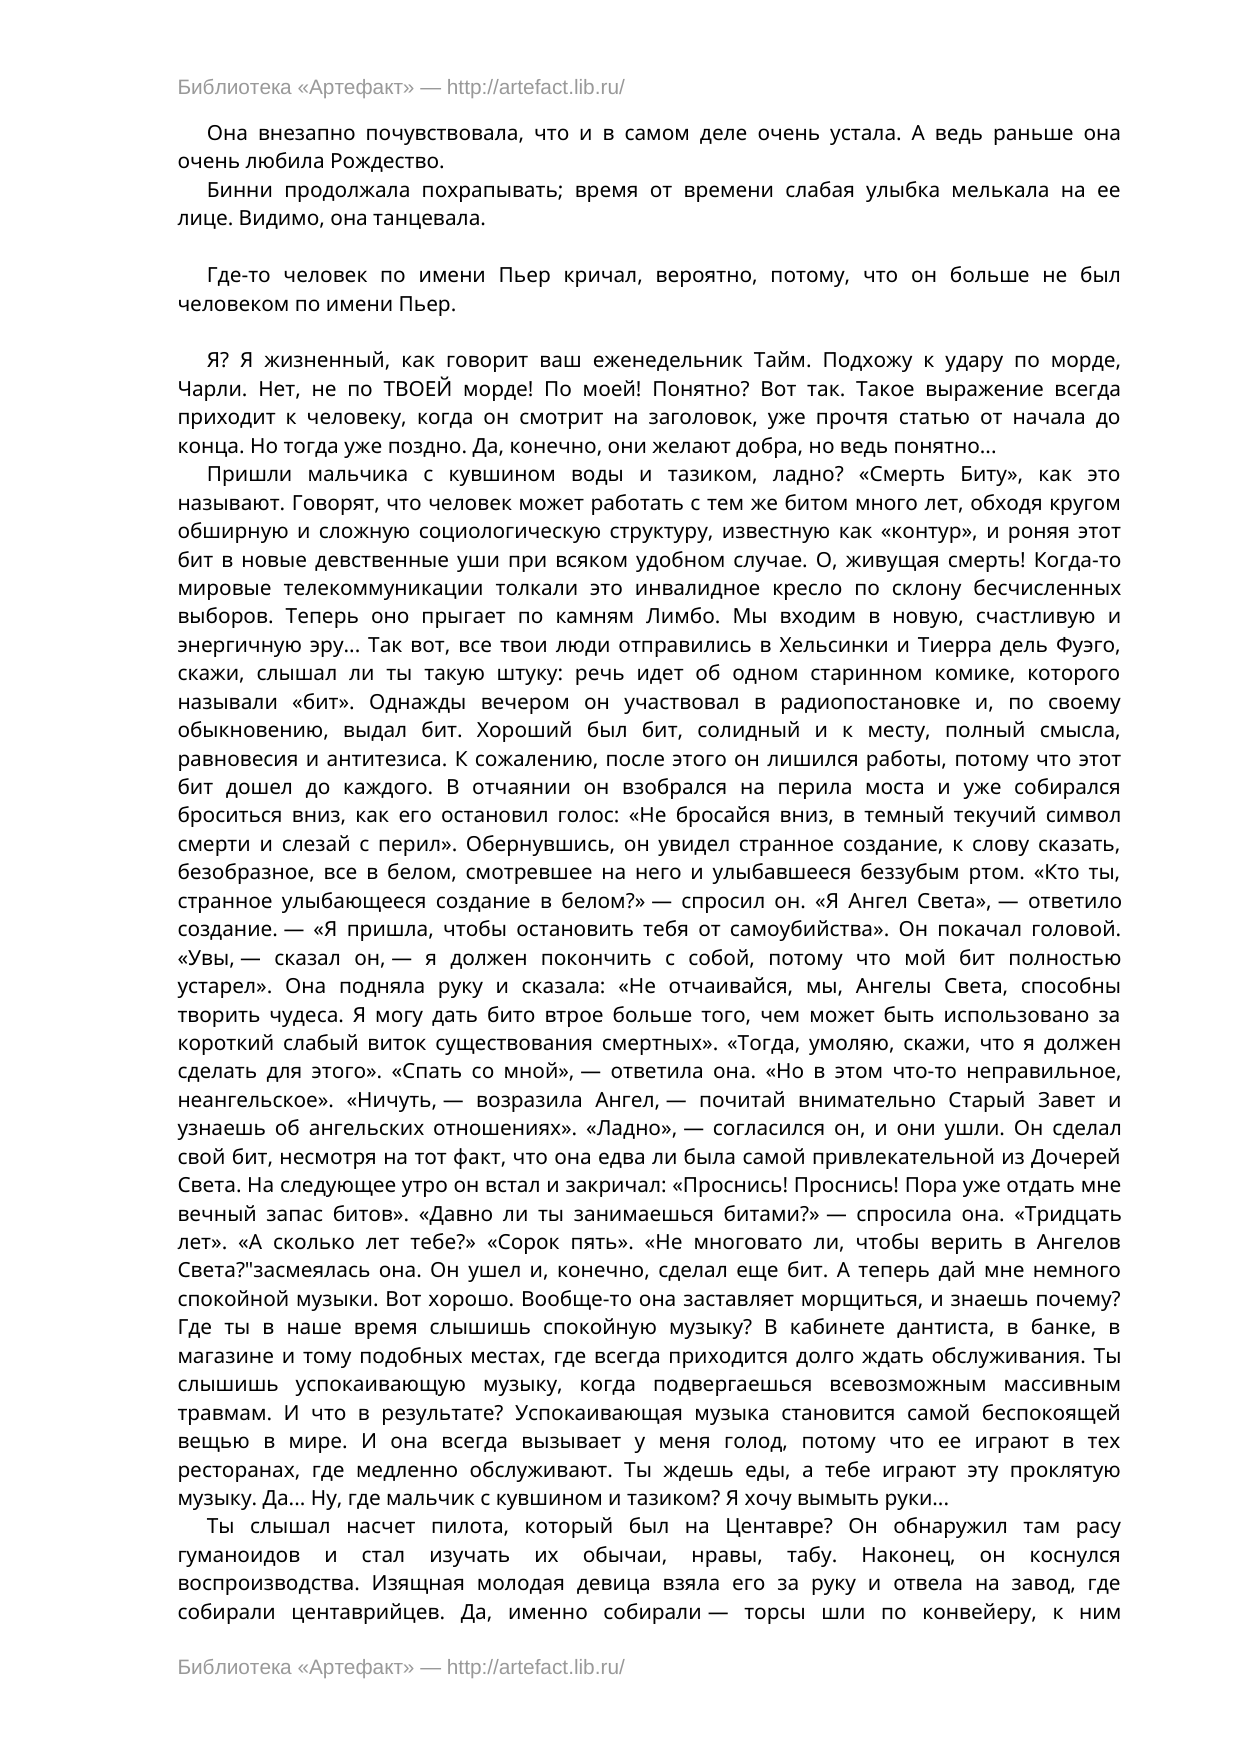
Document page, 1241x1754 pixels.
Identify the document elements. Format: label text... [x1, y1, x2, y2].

text Я? Я жизненный, как говорит ваш еженедельник Тайм. Подхожу к удару по морде, Чарли. Нет, не по ТВОЕЙ морде! По моей! Понятно? Вот так. Такое выражение всегда приходит к человеку, когда он смотрит на заголовок, уже прочтя статью от начала до конца. Но тогда уже поздно. Да, конечно, они желают добра, но ведь понятно... [177, 346, 1122, 459]
text Пришли мальчика с кувшином воды и тазиком, ладно? «Смерть Биту», как это называют. Говорят, что человек может работать с тем же битом много лет, обходя кругом обширную и сложную социологическую структуру, известную как «контур», и роняя этот бит в новые девственные уши при всяком удобном случае. О, живущая смерть! Когда-то мировые телекоммуникации толкали это инвалидное кресло по склону бесчисленных выборов. Теперь оно прыгает по камням Лимбо. Мы входим в новую, счастливую и энергичную эру... Так вот, все твои люди отправились в Хельсинки и Тиерра дель Фуэго, скажи, слышал ли ты такую штуку: речь идет об одном старинном комике, которого называли «бит». Однажды вечером он участвовал в радиопостановке и, по своему обыкновению, выдал бит. Хороший был бит, солидный и к месту, полный смысла, равновесия и антитезиса. К сожалению, после этого он лишился работы, потому что этот бит дошел до каждого. В отчаянии он взобрался на перила моста и уже собирался броситься вниз, как его остановил голос: «Не бросайся вниз, в темный текучий символ смерти и слезай с перил». Обернувшись, он увидел странное создание, к слову сказать, безобразное, все в белом, смотревшее на него и улыбавшееся беззубым ртом. «Кто ты, странное улыбающееся создание в белом?» — спросил он. «Я Ангел Света», — ответило создание. — «Я пришла, чтобы остановить тебя от самоубийства». Он покачал головой. «Увы, — сказал он, — я должен покончить с собой, потому что мой бит полностью устарел». Она подняла руку и сказала: «Не отчаивайся, мы, Ангелы Света, способны творить чудеса. Я могу дать бито втрое больше того, чем может быть использовано за короткий слабый виток существования смертных». «Тогда, умоляю, скажи, что я должен сделать для этого». «Спать со мной», — ответила она. «Но в этом что-то неправильное, неангельское». «Ничуть, — возразила Ангел, — почитай внимательно Старый Завет и узнаешь об ангельских отношениях». «Ладно», — согласился он, и они ушли. Он сделал свой бит, несмотря на тот факт, что она едва ли была самой привлекательной из Дочерей Света. На следующее утро он встал и закричал: «Проснись! Проснись! Пора уже отдать мне вечный запас битов». «Давно ли ты занимаешься битами?» — спросила она. «Тридцать лет». «А сколько лет тебе?» «Сорок пять». «Не многовато ли, чтобы верить в Ангелов Света?"засмеялась она. Он ушел и, конечно, сделал еще бит. А теперь дай мне немного спокойной музыки. Вот хорошо. Вообще-то она заставляет морщиться, и знаешь почему? Где ты в наше время слышишь спокойную музыку? В кабинете дантиста, в банке, в магазине и тому подобных местах, где всегда приходится долго ждать обслуживания. Ты слышишь успокаивающую музыку, когда подвергаешься всевозможным массивным травмам. И что в результате? Успокаивающая музыка становится самой беспокоящей вещью в мире. И она всегда вызывает у меня голод, потому что ее играют в тех ресторанах, где медленно обслуживают. Ты ждешь еды, а тебе играют эту проклятую музыку. Да... Ну, где мальчик с кувшином и тазиком? Я хочу вымыть руки... [177, 459, 1122, 1512]
text Она внезапно почувствовала, что и в самом деле очень устала. А ведь раньше она очень любила Рождество. [177, 118, 1122, 175]
text Где-то человек по имени Пьер кричал, вероятно, потому, что он больше не был человеком по имени Пьер. [177, 260, 1122, 317]
text Бинни продолжала похрапывать; время от времени слабая улыбка мелькала на ее лице. Видимо, она танцевала. [177, 175, 1122, 232]
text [177, 1512, 1122, 1625]
